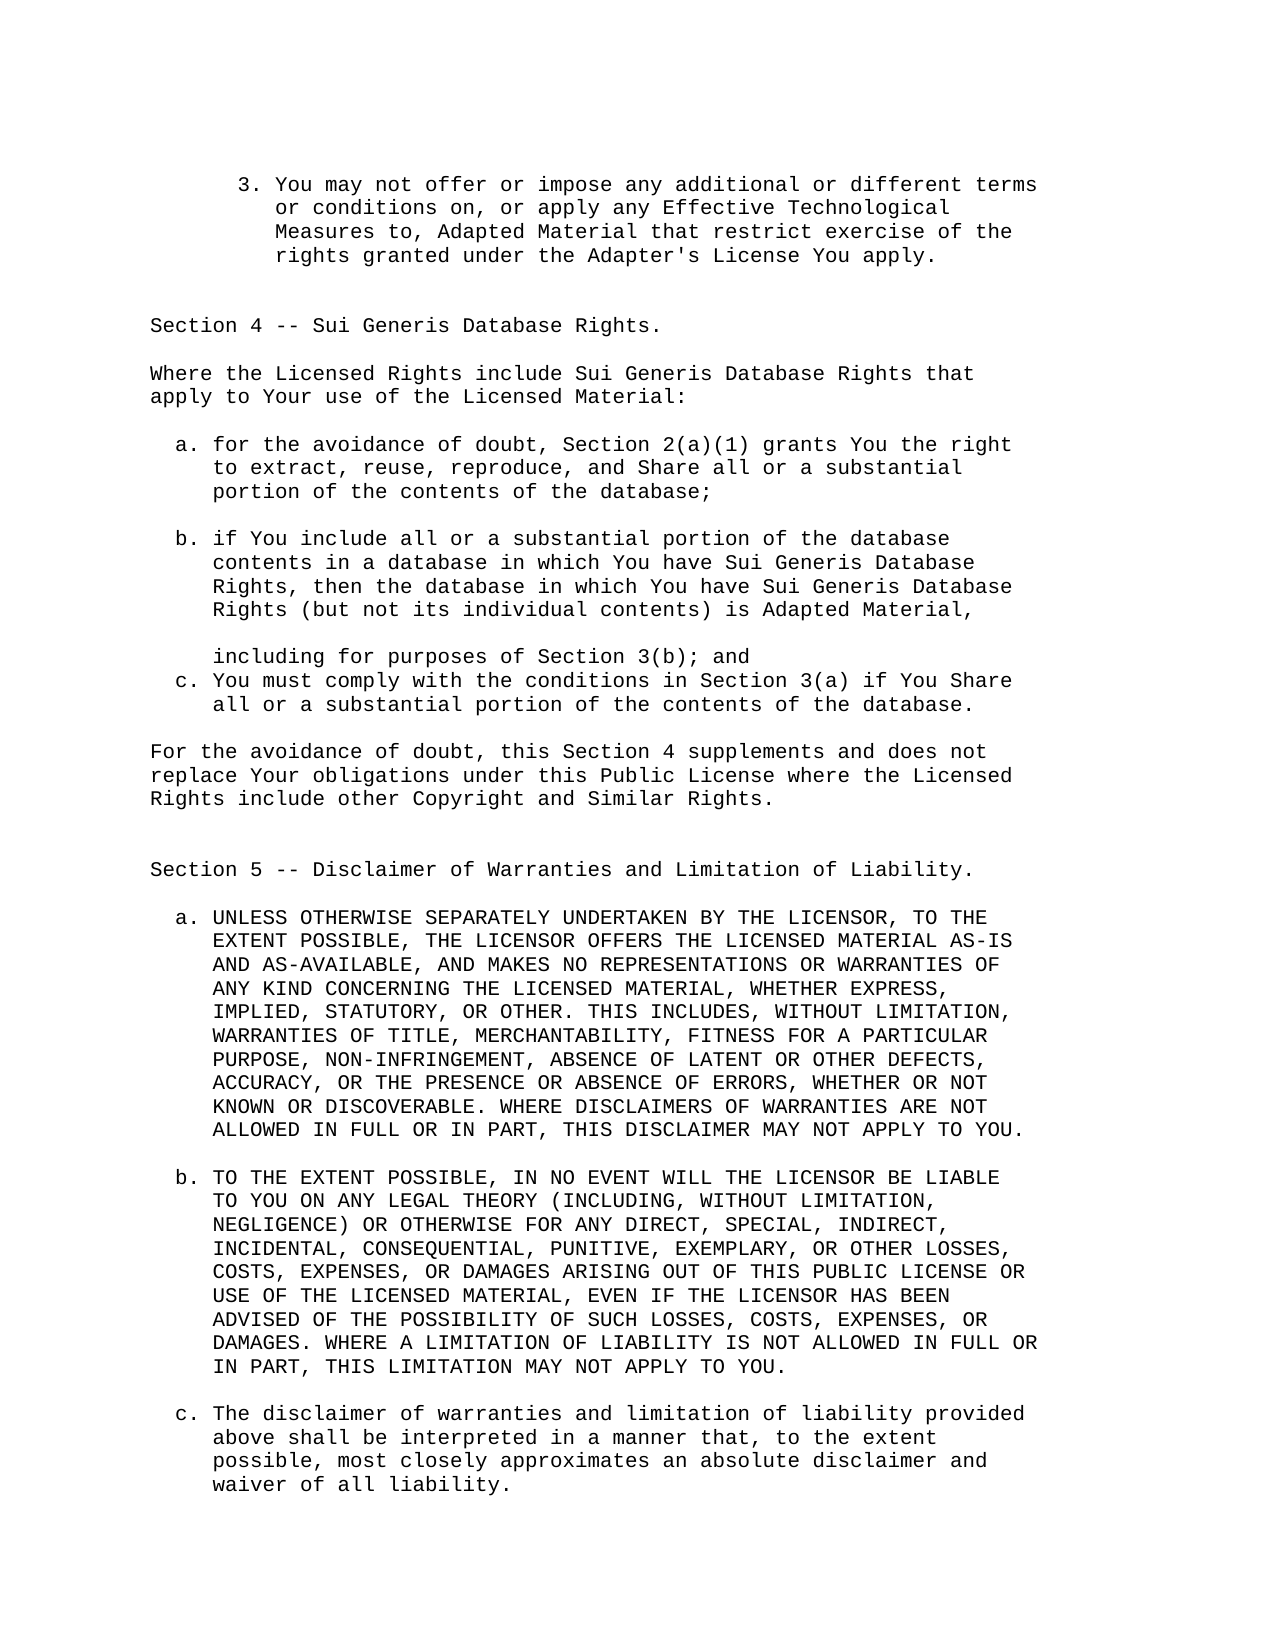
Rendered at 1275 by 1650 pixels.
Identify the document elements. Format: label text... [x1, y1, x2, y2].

text ALLOWED IN FULL OR IN PART, THIS DISCLAIMER MAY NOT APPLY TO YOU. [150, 1119, 1125, 1143]
text portion of the contents of the database; [150, 481, 1125, 505]
text USE OF THE LICENSED MATERIAL, EVEN IF THE LICENSOR HAS BEEN [150, 1285, 1125, 1309]
text NEGLIGENCE) OR OTHERWISE FOR ANY DIRECT, SPECIAL, INDIRECT, [150, 1214, 1125, 1238]
text replace Your obligations under this Public License where the Licensed [150, 765, 1125, 788]
text rights granted under the Adapter's License You apply. [150, 244, 1125, 268]
text including for purposes of Section 3(b); and [150, 647, 1125, 670]
text Rights include other Copyright and Similar Rights. [150, 788, 1125, 812]
text IN PART, THIS LIMITATION MAY NOT APPLY TO YOU. [150, 1356, 1125, 1379]
text apply to Your use of the Licensed Material: [150, 386, 1125, 410]
text Rights (but not its individual contents) is Adapted Material, [150, 599, 1125, 623]
text waiver of all liability. [150, 1474, 1125, 1498]
text AND AS-AVAILABLE, AND MAKES NO REPRESENTATIONS OR WARRANTIES OF [150, 954, 1125, 978]
text contents in a database in which You have Sui Generis Database [150, 552, 1125, 576]
text c. The disclaimer of warranties and limitation of liability provided [150, 1403, 1125, 1427]
text or conditions on, or apply any Effective Technological [150, 197, 1125, 221]
text TO YOU ON ANY LEGAL THEORY (INCLUDING, WITHOUT LIMITATION, [150, 1190, 1125, 1214]
text all or a substantial portion of the contents of the database. [150, 694, 1125, 717]
text Where the Licensed Rights include Sui Generis Database Rights that [150, 363, 1125, 386]
text ADVISED OF THE POSSIBILITY OF SUCH LOSSES, COSTS, EXPENSES, OR [150, 1309, 1125, 1332]
text Rights, then the database in which You have Sui Generis Database [150, 576, 1125, 599]
text For the avoidance of doubt, this Section 4 supplements and does not [150, 741, 1125, 765]
text b. if You include all or a substantial portion of the database [150, 528, 1125, 552]
text INCIDENTAL, CONSEQUENTIAL, PUNITIVE, EXEMPLARY, OR OTHER LOSSES, [150, 1238, 1125, 1261]
text Measures to, Adapted Material that restrict exercise of the [150, 221, 1125, 244]
text a. UNLESS OTHERWISE SEPARATELY UNDERTAKEN BY THE LICENSOR, TO THE [150, 907, 1125, 930]
text WARRANTIES OF TITLE, MERCHANTABILITY, FITNESS FOR A PARTICULAR [150, 1025, 1125, 1048]
text to extract, reuse, reproduce, and Share all or a substantial [150, 457, 1125, 481]
text Section 5 -- Disclaimer of Warranties and Limitation of Liability. [150, 859, 1125, 883]
text a. for the avoidance of doubt, Section 2(a)(1) grants You the right [150, 434, 1125, 457]
text c. You must comply with the conditions in Section 3(a) if You Share [150, 670, 1125, 694]
text 3. You may not offer or impose any additional or different terms [150, 174, 1125, 197]
text PURPOSE, NON-INFRINGEMENT, ABSENCE OF LATENT OR OTHER DEFECTS, [150, 1048, 1125, 1072]
text above shall be interpreted in a manner that, to the extent [150, 1427, 1125, 1451]
text possible, most closely approximates an absolute disclaimer and [150, 1451, 1125, 1474]
text ACCURACY, OR THE PRESENCE OR ABSENCE OF ERRORS, WHETHER OR NOT [150, 1072, 1125, 1096]
text KNOWN OR DISCOVERABLE. WHERE DISCLAIMERS OF WARRANTIES ARE NOT [150, 1096, 1125, 1119]
text ANY KIND CONCERNING THE LICENSED MATERIAL, WHETHER EXPRESS, [150, 978, 1125, 1001]
text Section 4 -- Sui Generis Database Rights. [150, 316, 1125, 339]
text b. TO THE EXTENT POSSIBLE, IN NO EVENT WILL THE LICENSOR BE LIABLE [150, 1167, 1125, 1190]
text COSTS, EXPENSES, OR DAMAGES ARISING OUT OF THIS PUBLIC LICENSE OR [150, 1261, 1125, 1285]
text EXTENT POSSIBLE, THE LICENSOR OFFERS THE LICENSED MATERIAL AS-IS [150, 930, 1125, 954]
text IMPLIED, STATUTORY, OR OTHER. THIS INCLUDES, WITHOUT LIMITATION, [150, 1001, 1125, 1025]
text DAMAGES. WHERE A LIMITATION OF LIABILITY IS NOT ALLOWED IN FULL OR [150, 1332, 1125, 1356]
